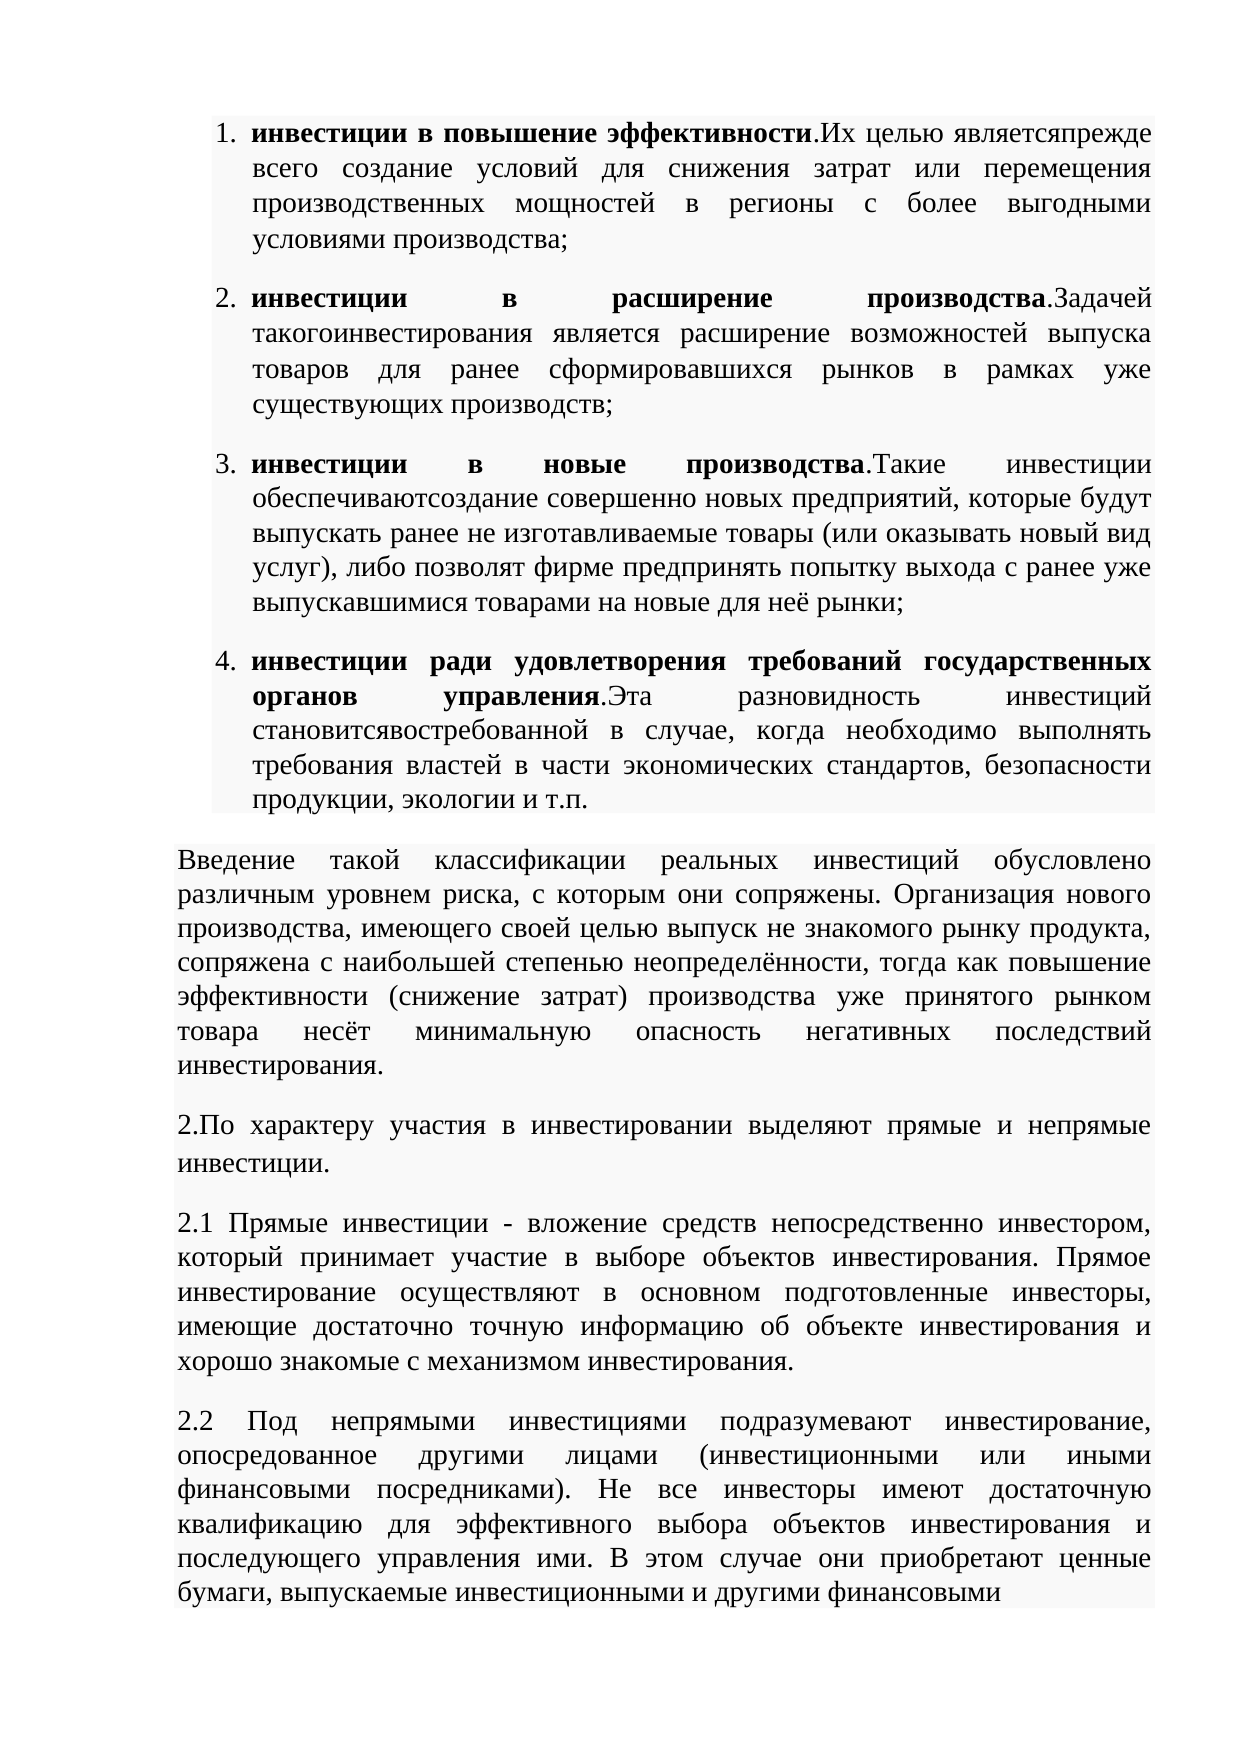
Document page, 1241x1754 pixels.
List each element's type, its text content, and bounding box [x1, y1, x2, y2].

text Введение такой классификации реальных инвестиций обусловлено различным уровнем риска, с которым они сопряжены. Организация нового производства, имеющего своей целью выпуск не знакомого рынку продукта, сопряжена с наибольшей степенью неопределённости, тогда как повышение эффективности (снижение затрат) производства уже принятого рынком товара несёт минимальную опасность негативных последствий инвестирования. [177, 842, 1152, 1080]
list инвестиции ради удовлетворения требований государственных органов управления.Эта разновидность инвестиций становитсявостребованной в случае, когда необходимо выполнять требования властей в части экономических стандартов, безопасности продукции, экологии и т.п. [215, 643, 1152, 815]
text 2.2 Под непрямыми инвестициями подразумевают инвестирование, опосредованное другими лицами (инвестиционными или иными финансовыми посредниками). Не все инвесторы имеют достаточную квалификацию для эффективного выбора объектов инвестирования и последующего управления ими. В этом случае они приобретают ценные бумаги, выпускаемые инвестиционными и другими финансовыми [177, 1403, 1152, 1608]
list инвестиции в повышение эффективности.Их целью являетсяпрежде всего создание условий для снижения затрат или перемещения производственных мощностей в регионы с более выгодными условиями производства; [215, 115, 1152, 254]
text 2.По характеру участия в инвестировании выделяют прямые и непрямые инвестиции. [177, 1107, 1152, 1179]
list инвестиции в расширение производства.Задачей такогоинвестирования является расширение возможностей выпуска товаров для ранее сформировавшихся рынков в рамках уже существующих производств; [215, 280, 1152, 419]
list инвестиции в новые производства.Такие инвестиции обеспечиваютсоздание совершенно новых предприятий, которые будут выпускать ранее не изготавливаемые товары (или оказывать новый вид услуг), либо позволят фирме предпринять попытку выхода с ранее уже выпускавшимися товарами на новые для неё рынки; [215, 446, 1152, 617]
text 2.1 Прямые инвестиции - вложение средств непосредственно инвестором, который принимает участие в выборе объектов инвестирования. Прямое инвестирование осуществляют в основном подготовленные инвесторы, имеющие достаточно точную информацию об объекте инвестирования и хорошо знакомые с механизмом инвестирования. [177, 1205, 1152, 1377]
